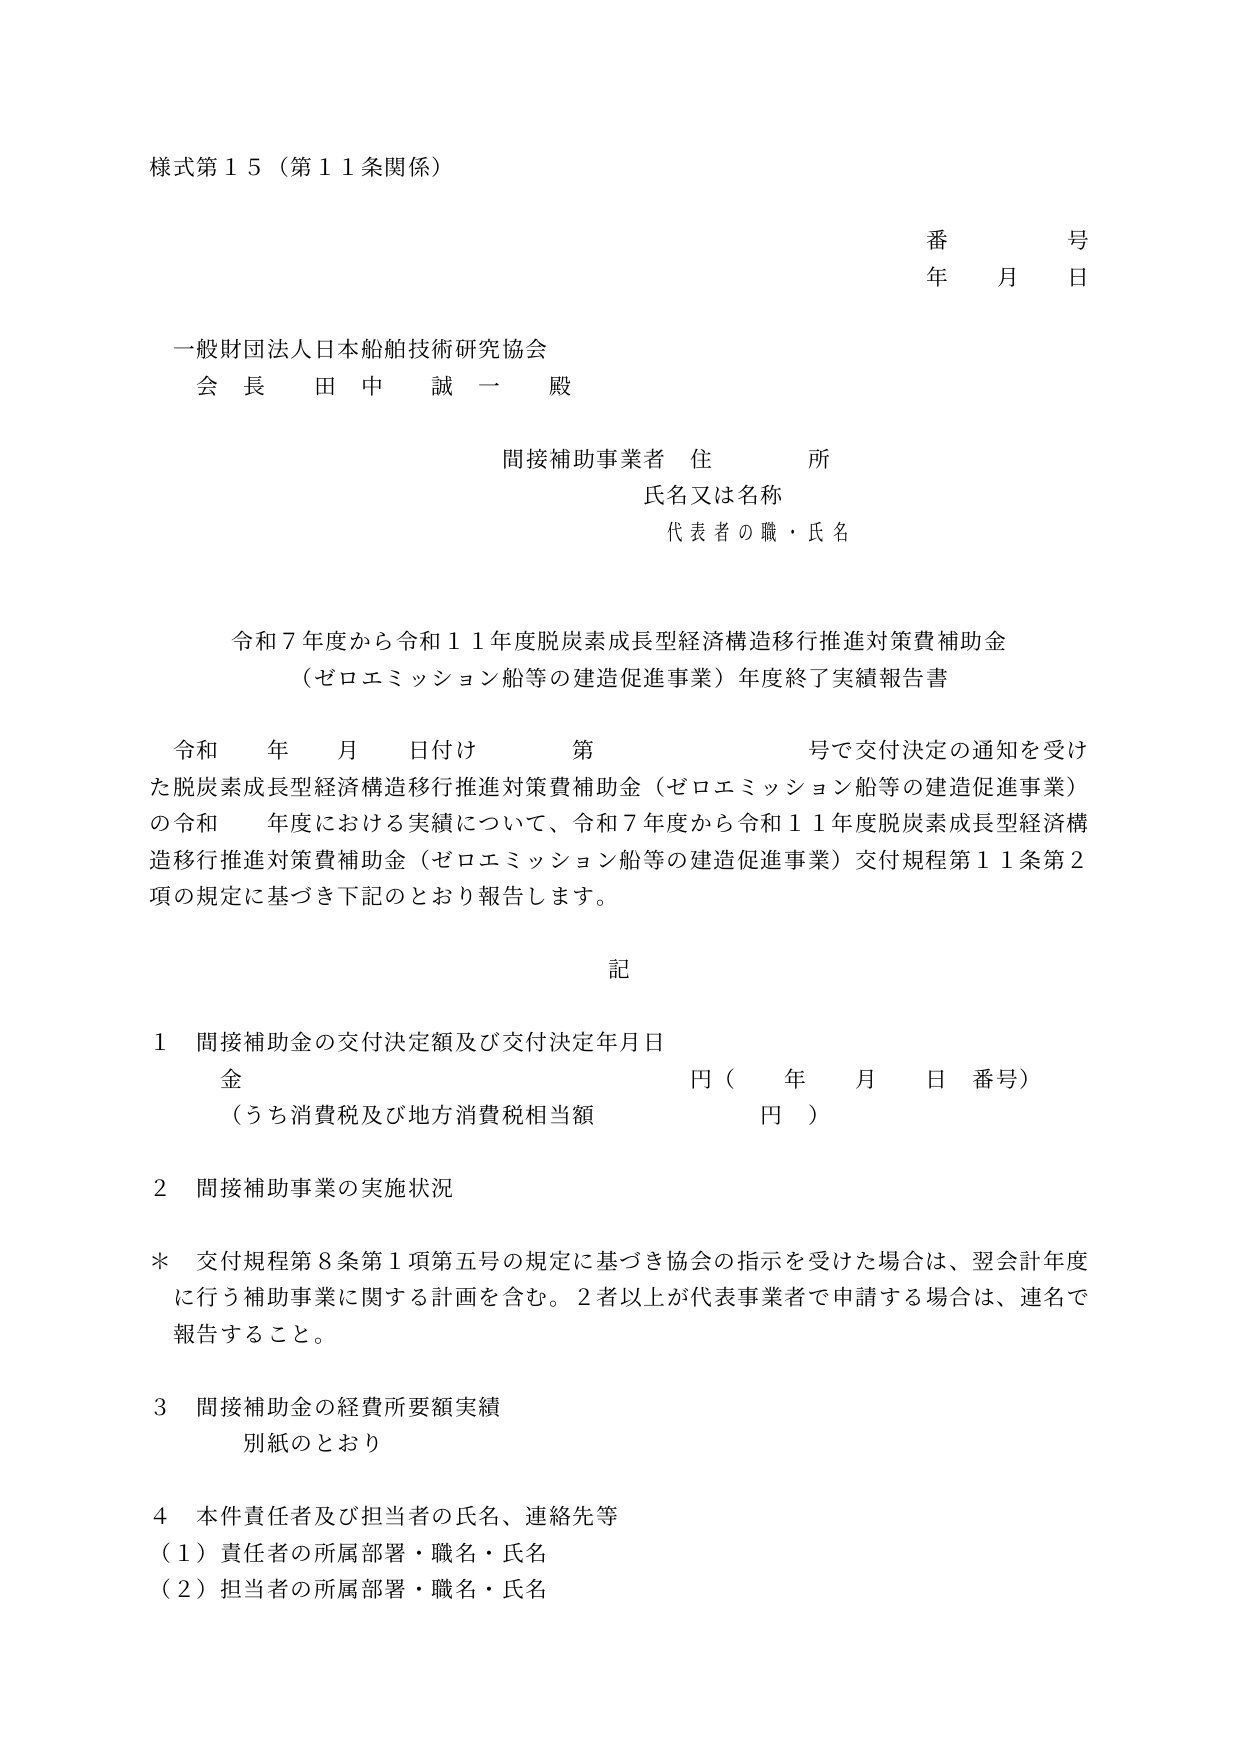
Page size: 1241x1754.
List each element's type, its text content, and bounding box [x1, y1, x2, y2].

text 一般財団法人日本船舶技術研究協会 [149, 330, 1091, 367]
text １ 間接補助金の交付決定額及び交付決定年月日 [149, 1023, 1091, 1059]
text 記 [149, 950, 1091, 986]
text （２）担当者の所属部署・職名・氏名 [149, 1570, 1091, 1606]
text 会 長 田 中 誠 一 殿 [149, 367, 1091, 403]
text 氏名又は名称 [149, 476, 1091, 512]
text 代表者の職・氏名 [314, 512, 1091, 549]
text 別紙のとおり [149, 1424, 1091, 1460]
text 令和 年 月 日付け 第 号で交付決定の通知を受けた脱炭素成長型経済構造移行推進対策費補助金（ゼロエミッション船等の建造促進事業）の令和 年度における実績について、令和７年度から令和１１年度脱炭素成長型経済構造移行推進対策費補助金（ゼロエミッション船等の建造促進事業）交付規程第１１条第２項の規定に基づき下記のとおり報告します。 [149, 731, 1091, 913]
text ２ 間接補助事業の実施状況 [149, 1169, 1091, 1205]
text ＊ 交付規程第８条第１項第五号の規定に基づき協会の指示を受けた場合は、翌会計年度に行う補助事業に関する計画を含む。２者以上が代表事業者で申請する場合は、連名で報告すること。 [149, 1242, 1091, 1351]
text （１）責任者の所属部署・職名・氏名 [149, 1533, 1091, 1570]
text 年 月 日 [149, 257, 1091, 294]
text 金 円（ 年 月 日 番号） [149, 1059, 1091, 1096]
text （ゼロエミッション船等の建造促進事業）年度終了実績報告書 [149, 658, 1091, 695]
text 間接補助事業者 住 所 [149, 439, 1091, 476]
text 令和７年度から令和１１年度脱炭素成長型経済構造移行推進対策費補助金 [149, 622, 1091, 658]
text 様式第１５（第１１条関係） [149, 148, 1091, 184]
text ３ 間接補助金の経費所要額実績 [149, 1387, 1091, 1424]
text （うち消費税及び地方消費税相当額 円 ） [149, 1096, 1091, 1132]
text 番 号 [149, 221, 1091, 257]
text ４ 本件責任者及び担当者の氏名、連絡先等 [149, 1497, 1091, 1533]
